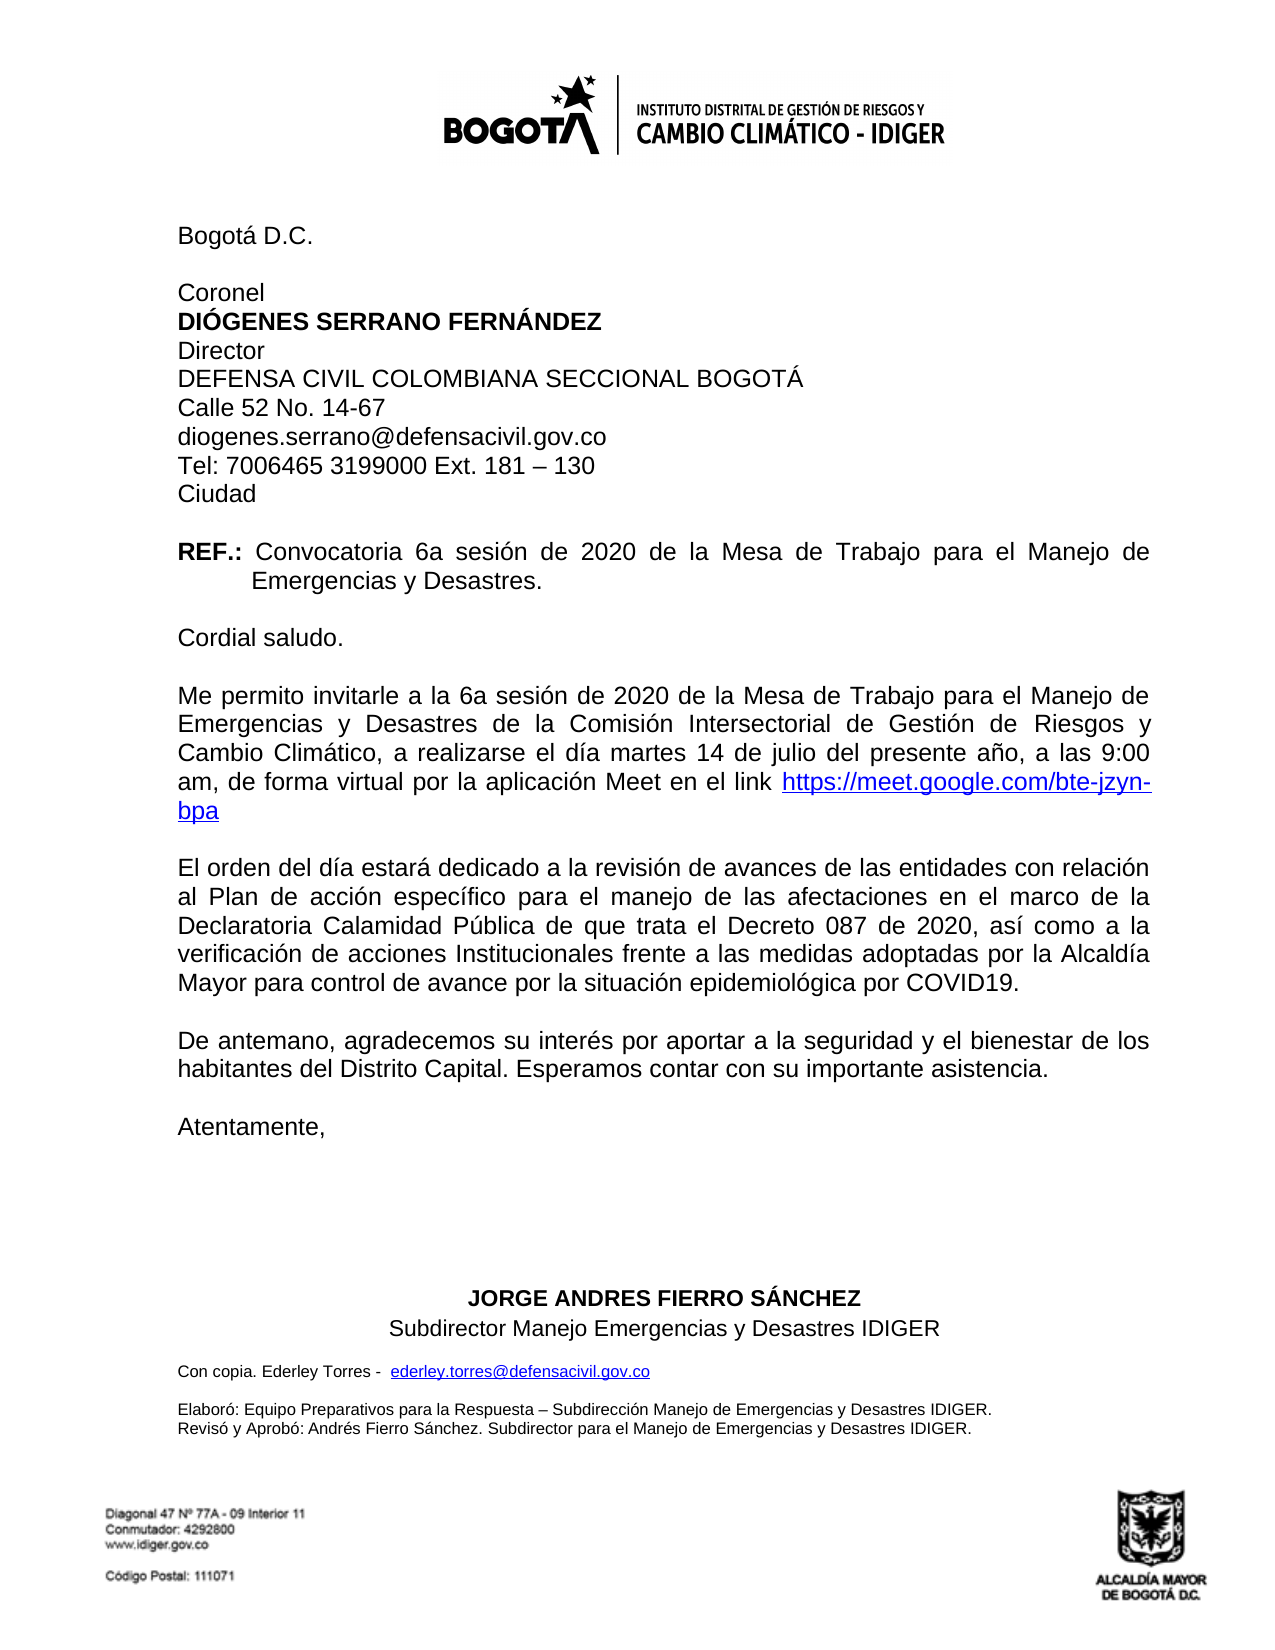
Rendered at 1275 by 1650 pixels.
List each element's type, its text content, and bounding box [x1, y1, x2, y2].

text Atentamente, [177, 1112, 1152, 1141]
text Revisó y Aprobó: Andrés Fierro Sánchez. Subdirector para el Manejo de Emergencias y Desastres IDIGER. [177, 1419, 1152, 1438]
text Cordial saludo. [177, 623, 1152, 652]
text Bogotá D.C. [177, 221, 1152, 249]
picture [436, 71, 953, 166]
text DIÓGENES SERRANO FERNÁNDEZ [177, 307, 1152, 336]
text REF.: Convocatoria 6a sesión de 2020 de la Mesa de Trabajo para el Manejo de Emergencias y Desastres. [177, 537, 1152, 594]
text De antemano, agradecemos su interés por aportar a la seguridad y el bienestar de los habitantes del Distrito Capital. Esperamos contar con su importante asistencia. [177, 1026, 1152, 1083]
text Me permito invitarle a la 6a sesión de 2020 de la Mesa de Trabajo para el Manejo de Emergencias y Desastres de la Comisión Intersectorial de Gestión de Riesgos y Cambio Climático, a realizarse el día martes 14 de julio del presente año, a las 9:00 am, de forma virtual por la aplicación Meet en el link https://meet.google.com/bte-jzyn-bpa [177, 681, 1152, 824]
text Elaboró: Equipo Preparativos para la Respuesta – Subdirección Manejo de Emergencias y Desastres IDIGER. [177, 1400, 1152, 1419]
text Con copia. Ederley Torres - ederley.torres@defensacivil.gov.co [177, 1362, 1152, 1381]
text DEFENSA CIVIL COLOMBIANA SECCIONAL BOGOTÁ [177, 364, 1152, 393]
text Coronel [177, 278, 1152, 307]
text Director [177, 336, 1152, 364]
text Ciudad [177, 479, 1152, 508]
text diogenes.serrano@defensacivil.gov.co [177, 422, 1152, 451]
text Calle 52 No. 14-67 [177, 393, 1152, 422]
text Subdirector Manejo Emergencias y Desastres IDIGER [177, 1315, 1152, 1341]
text El orden del día estará dedicado a la revisión de avances de las entidades con relación al Plan de acción específico para el manejo de las afectaciones en el marco de la Declaratoria Calamidad Pública de que trata el Decreto 087 de 2020, así como a la verificación de acciones Institucionales frente a las medidas adoptadas por la Alcaldía Mayor para control de avance por la situación epidemiológica por COVID19. [177, 853, 1152, 997]
subtitle JORGE ANDRES FIERRO SÁNCHEZ [177, 1284, 1152, 1311]
text Tel: 7006465 3199000 Ext. 181 – 130 [177, 451, 1152, 479]
